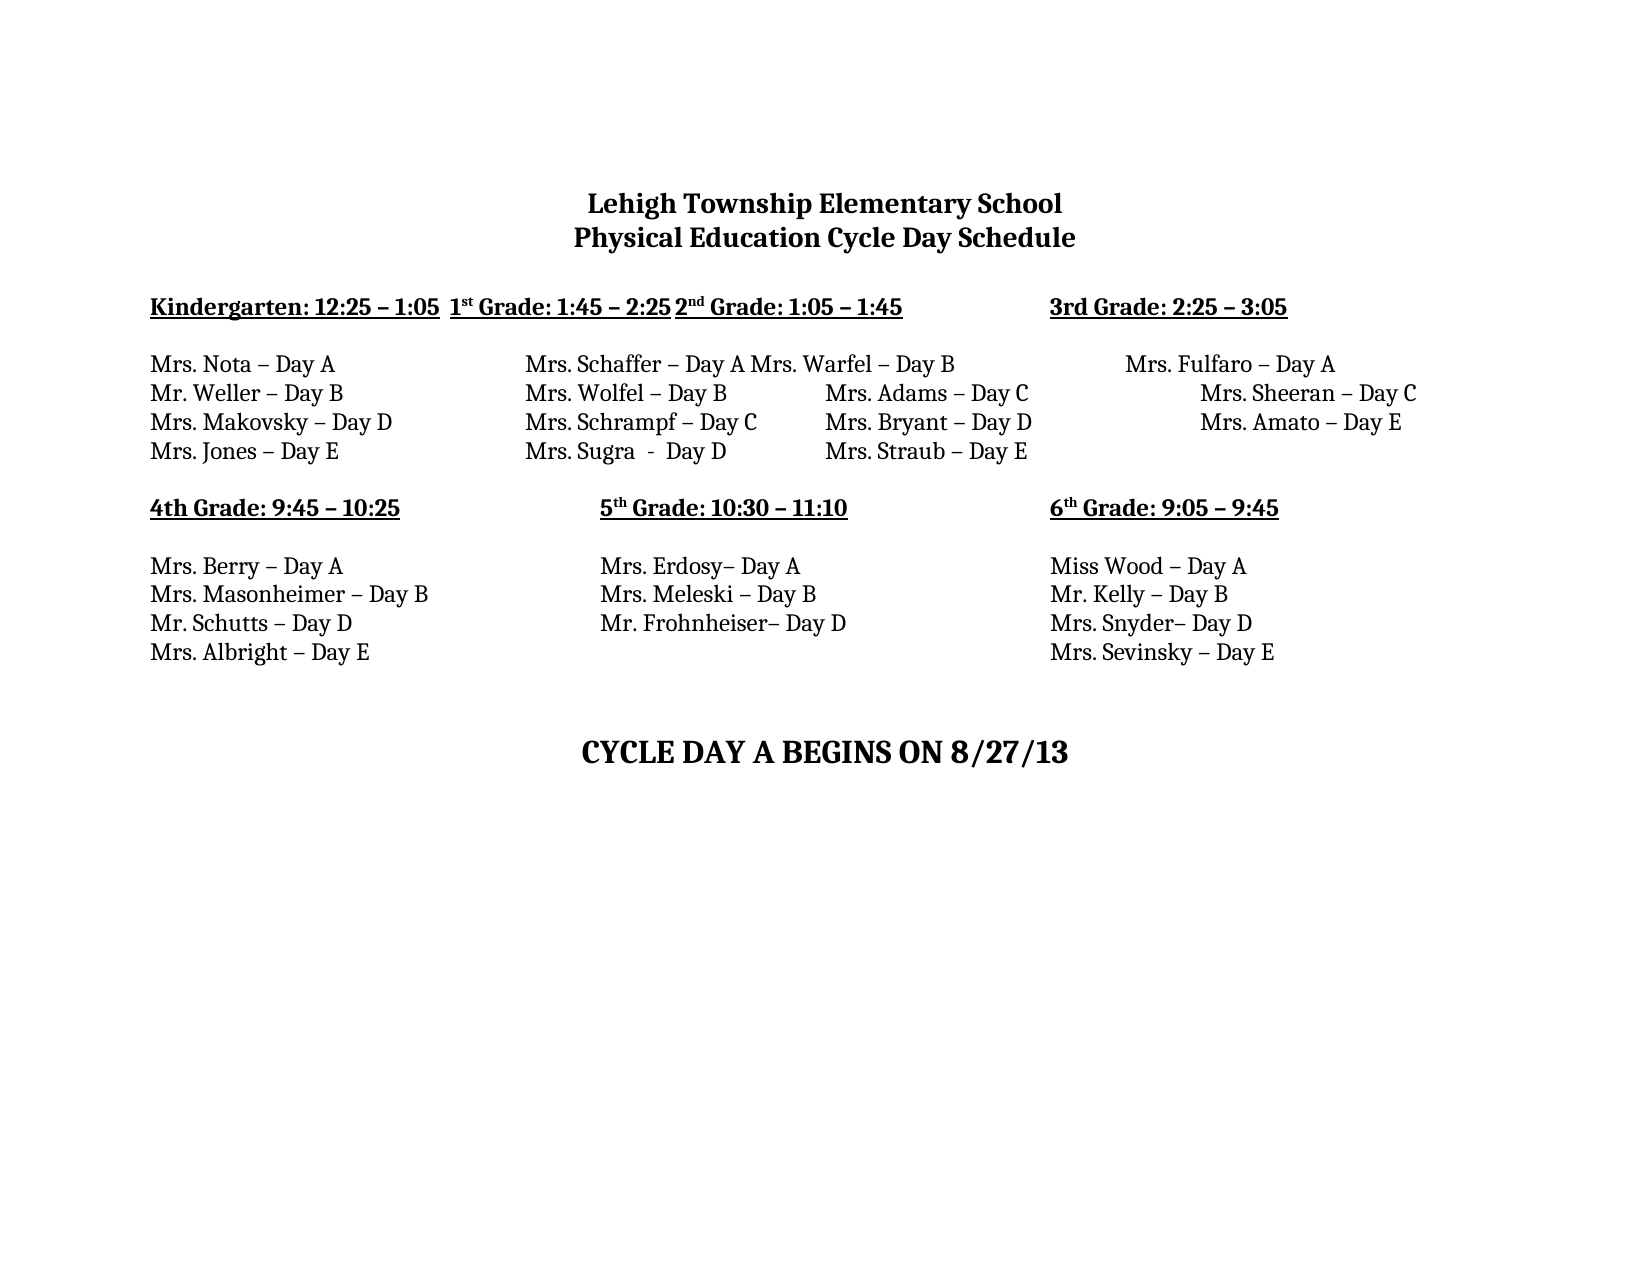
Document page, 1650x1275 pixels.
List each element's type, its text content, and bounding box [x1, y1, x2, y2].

text Mrs. Berry – Day A Mrs. Erdosy– Day A Miss Wood – Day A [150, 552, 1500, 580]
text Mrs. Nota – Day A Mrs. Schaffer – Day A Mrs. Warfel – Day B Mrs. Fulfaro – Day A [150, 350, 1500, 379]
text CYCLE DAY A BEGINS ON 8/27/13 [150, 734, 1500, 772]
text 4th Grade: 9:45 – 10:25 5th Grade: 10:30 – 11:10 6th Grade: 9:05 – 9:45 [150, 494, 1500, 523]
text Mrs. Albright – Day E Mrs. Sevinsky – Day E [150, 638, 1500, 667]
text Mrs. Jones – Day E Mrs. Sugra - Day D Mrs. Straub – Day E [150, 437, 1500, 465]
text Mrs. Masonheimer – Day B Mrs. Meleski – Day B Mr. Kelly – Day B [150, 580, 1500, 609]
text Lehigh Township Elementary School [150, 187, 1500, 221]
text Kindergarten: 12:25 – 1:05 1st Grade: 1:45 – 2:25 2nd Grade: 1:05 – 1:45 3rd Grade: 2:25 – 3:05 [150, 293, 1500, 322]
text Mrs. Makovsky – Day D Mrs. Schrampf – Day C Mrs. Bryant – Day D Mrs. Amato – Day E [150, 408, 1500, 437]
text Physical Education Cycle Day Schedule [150, 221, 1500, 254]
text Mr. Weller – Day B Mrs. Wolfel – Day B Mrs. Adams – Day C Mrs. Sheeran – Day C [150, 379, 1500, 408]
text Mr. Schutts – Day D Mr. Frohnheiser– Day D Mrs. Snyder– Day D [150, 609, 1500, 638]
